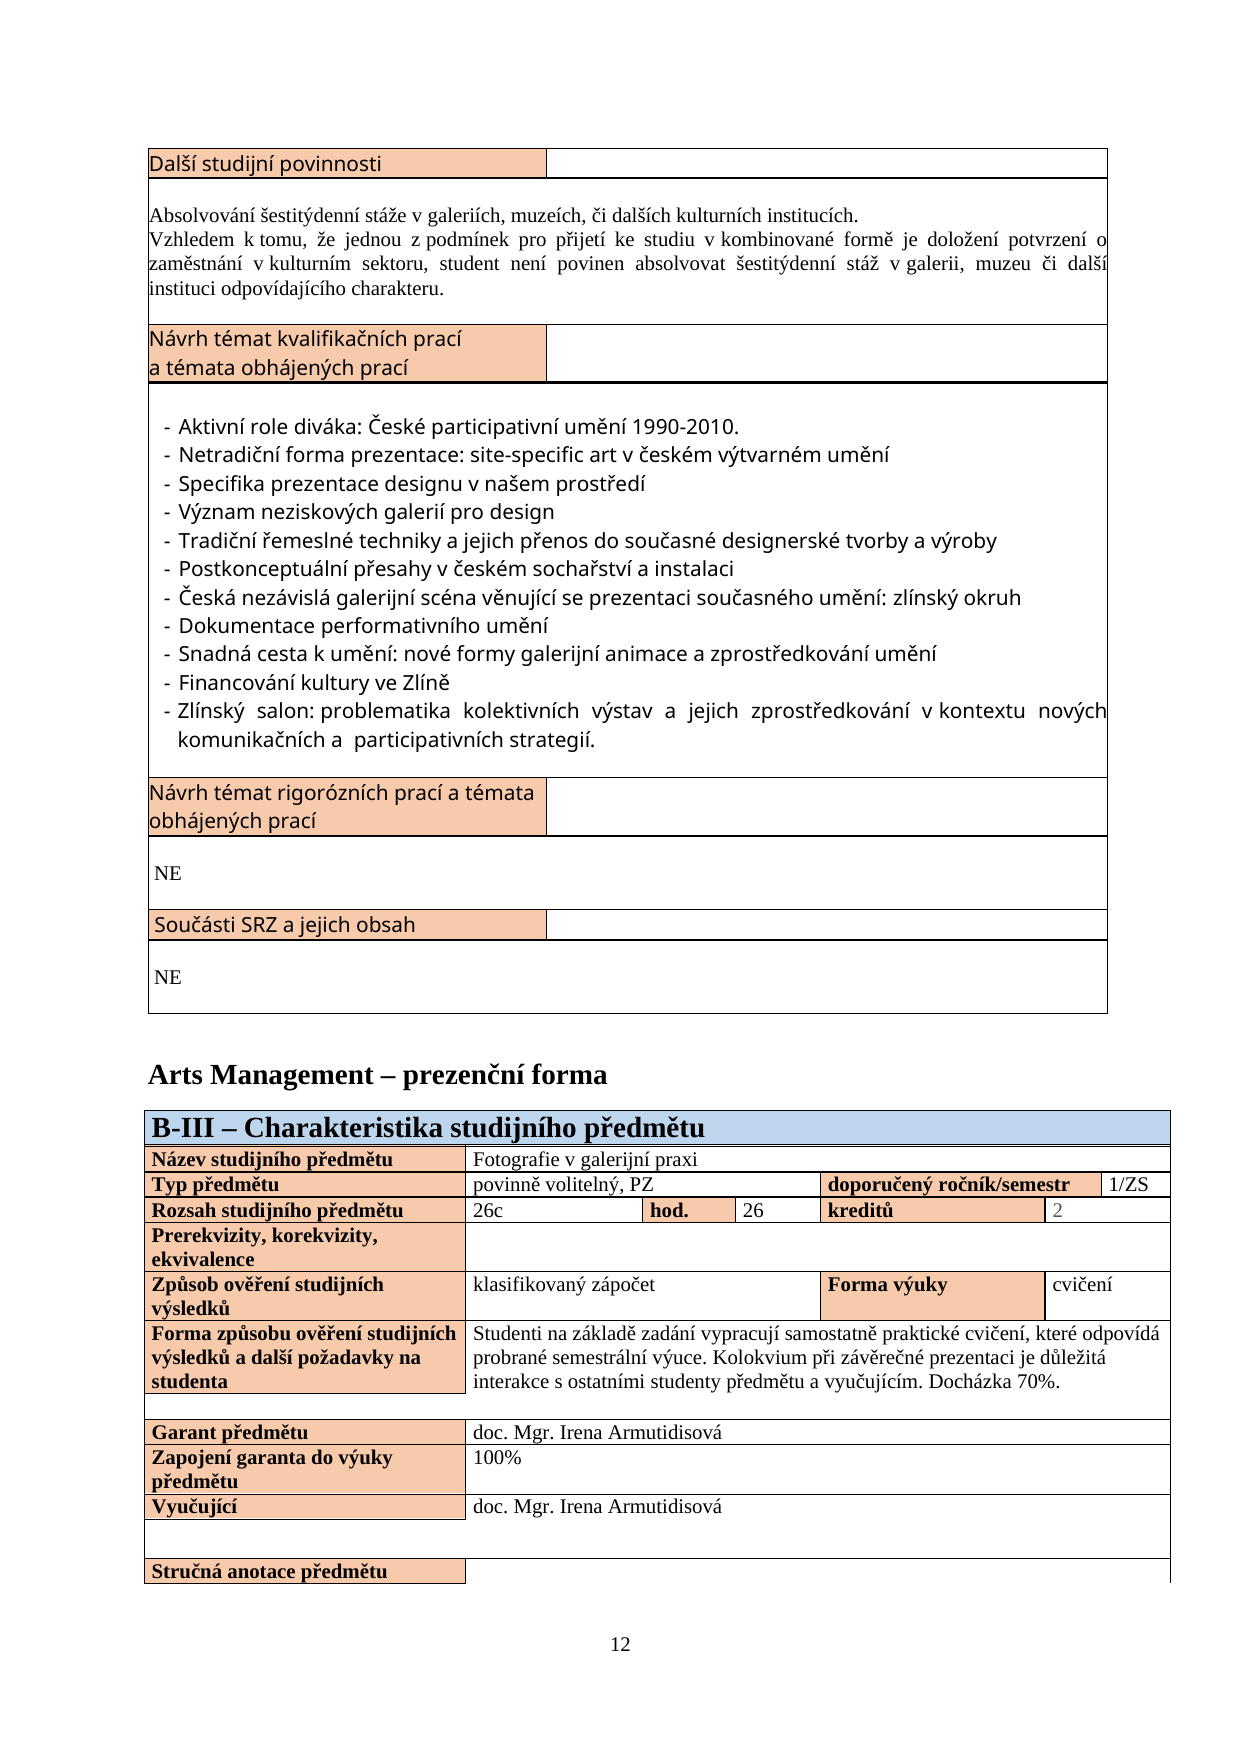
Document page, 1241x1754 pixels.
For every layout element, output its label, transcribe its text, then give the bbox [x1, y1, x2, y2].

table_header B-III – Charakteristika studijního předmětu [145, 1111, 1170, 1144]
table_cell Rozsah studijního předmětu [145, 1198, 465, 1222]
table_cell 1/ZS [1102, 1173, 1170, 1196]
table_cell Aktivní role diváka: České participativní umění 1990-2010. Netradiční forma prezentace: site-specific art v českém výtvarném umění Specifika prezentace designu v našem prostředí Význam neziskových galerií pro design Tradiční řemeslné techniky a jejich přenos do současné designerské tvorby a výroby Postkonceptuální přesahy v českém sochařství a instalaci Česká nezávislá galerijní scéna věnující se prezentaci současného umění: zlínský okruh Dokumentace performativního umění Snadná cesta k umění: nové formy galerijní animace a zprostředkování umění Financování kultury ve Zlíně Zlínský salon: problematika kolektivních výstav a jejich zprostředkování v kontextu nových komunikačních a participativních strategií. [149, 384, 1107, 777]
table_cell Forma výuky [821, 1272, 1044, 1320]
table_cell [466, 1223, 1170, 1271]
table_cell Fotografie v galerijní praxi [466, 1147, 1170, 1171]
table_cell [547, 778, 1107, 835]
table_cell doc. Mgr. Irena Armutidisová [466, 1495, 1170, 1518]
table_cell Součásti SRZ a jejich obsah [149, 910, 546, 939]
table_cell [145, 1393, 1170, 1419]
table_cell Studenti na základě zadání vypracují samostatně praktické cvičení, které odpovídá probrané semestrální výuce. Kolokvium při závěrečné prezentaci je důležitá interakce s ostatními studenty předmětu a vyučujícím. Docházka 70%. [466, 1321, 1170, 1393]
table_cell NE [149, 837, 1107, 909]
table_cell Forma způsobu ověření studijních výsledků a další požadavky na studenta [145, 1321, 465, 1393]
table_cell 26 [736, 1198, 820, 1222]
table_cell [547, 910, 1107, 939]
table_cell NE [149, 941, 1107, 1013]
table_cell doc. Mgr. Irena Armutidisová [466, 1420, 1170, 1444]
table_cell [466, 1559, 1170, 1583]
table_cell Název studijního předmětu [145, 1147, 465, 1171]
table_cell [547, 149, 1107, 177]
table_cell Stručná anotace předmětu [145, 1559, 465, 1583]
table_cell kreditů [821, 1198, 1044, 1222]
table_cell Návrh témat rigorózních prací a témata obhájených prací [149, 778, 546, 835]
table_cell 100% [466, 1445, 1170, 1493]
table_cell Vyučující [145, 1495, 465, 1518]
table_cell Další studijní povinnosti [149, 149, 546, 177]
text Arts Management – prezenční forma [148, 1057, 1093, 1090]
table_cell Absolvování šestitýdenní stáže v galeriích, muzeích, či dalších kulturních institucích. Vzhledem k tomu, že jednou z podmínek pro přijetí ke studiu v kombinované formě je doložení potvrzení o zaměstnání v kulturním sektoru, student není povinen absolvovat šestitýdenní stáž v galerii, muzeu či další instituci odpovídajícího charakteru. [149, 179, 1107, 323]
table_cell hod. [643, 1198, 735, 1222]
table_cell [547, 325, 1107, 381]
table_cell Způsob ověření studijních výsledků [145, 1272, 465, 1320]
table_cell klasifikovaný zápočet [466, 1272, 820, 1320]
table_cell Zapojení garanta do výuky předmětu [145, 1445, 465, 1493]
table_cell Návrh témat kvalifikačních prací a témata obhájených prací [149, 325, 546, 381]
table_cell cvičení [1046, 1272, 1170, 1320]
table_cell Garant předmětu [145, 1420, 465, 1444]
table_cell 2 [1046, 1198, 1170, 1222]
table_cell [145, 1519, 1170, 1557]
table_cell Prerekvizity, korekvizity, ekvivalence [145, 1223, 465, 1271]
table_cell Typ předmětu [145, 1173, 465, 1196]
table_cell povinně volitelný, PZ [466, 1173, 820, 1196]
table_cell 26c [466, 1198, 642, 1222]
table_cell doporučený ročník/semestr [821, 1173, 1101, 1196]
